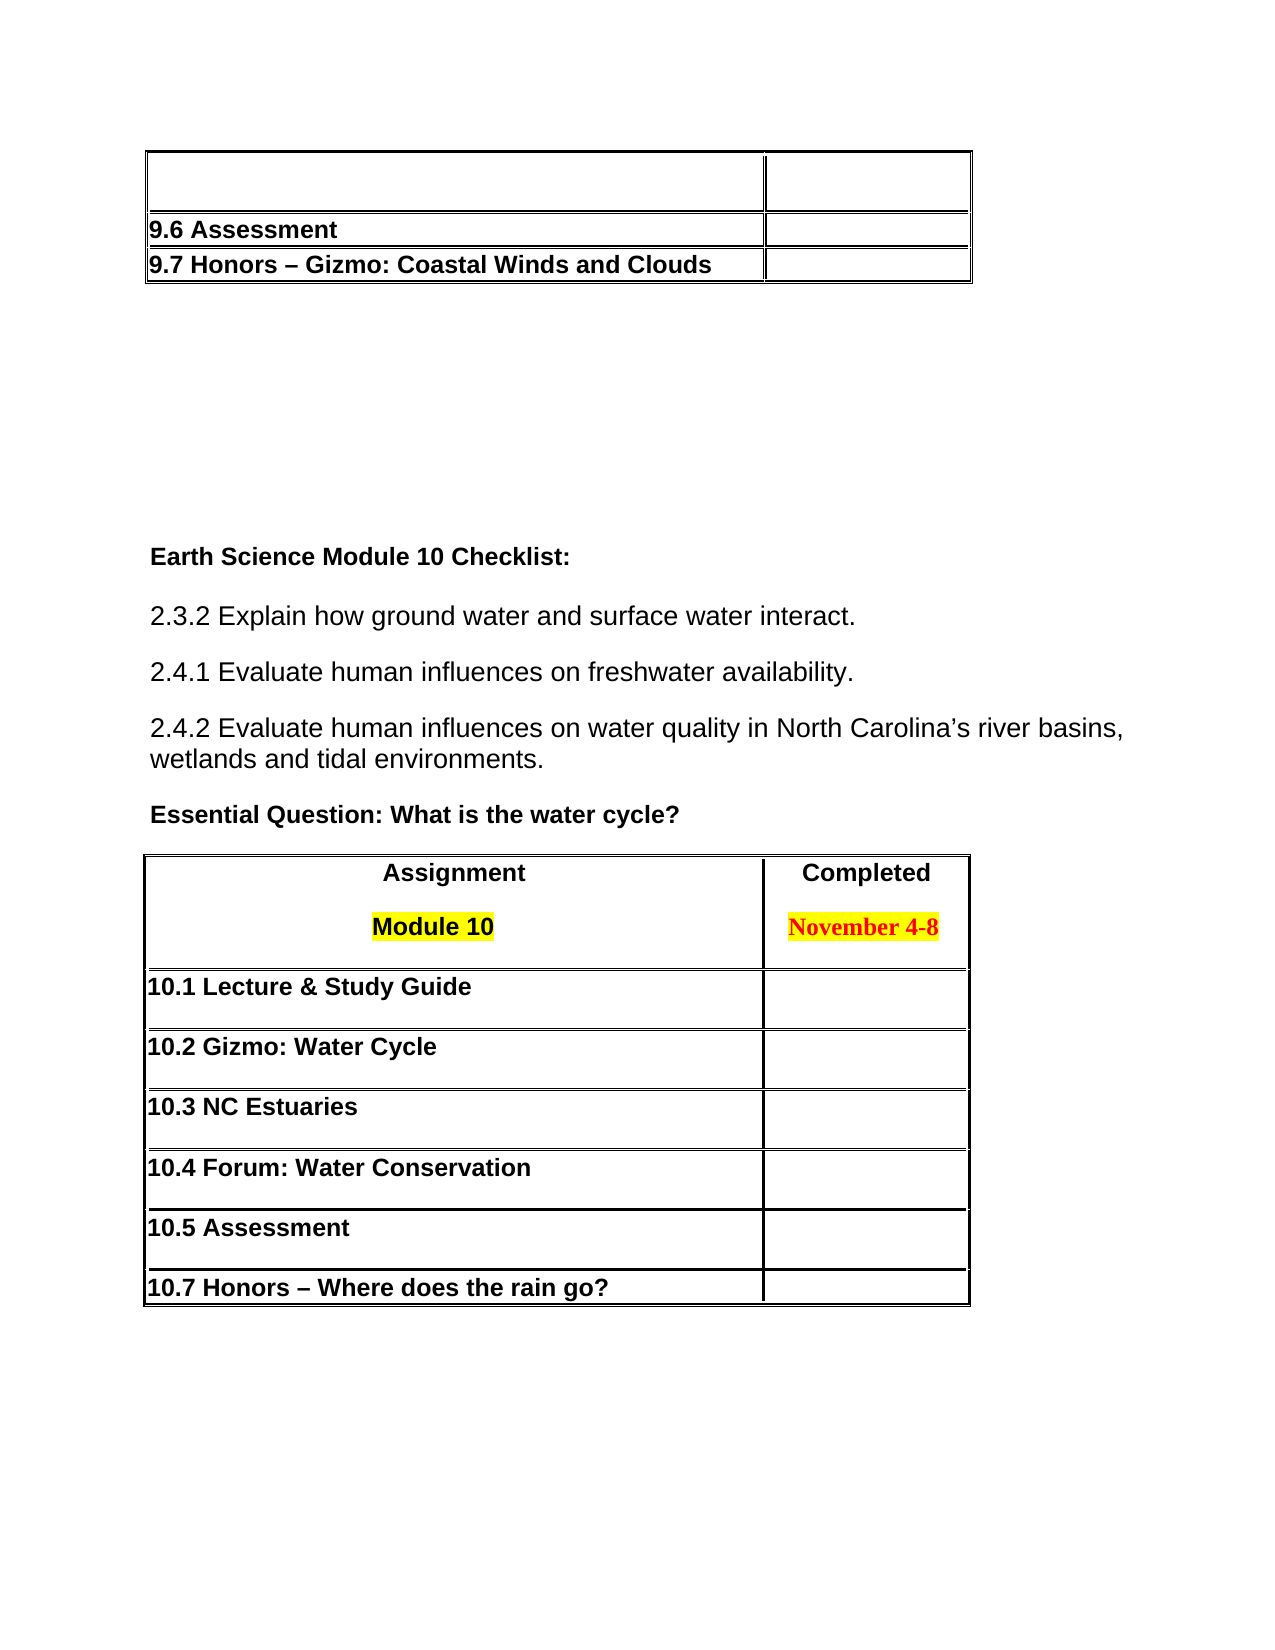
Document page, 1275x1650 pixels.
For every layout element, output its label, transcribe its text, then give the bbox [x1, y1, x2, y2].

table_header Completed November 4-8 [763, 857, 968, 967]
text 2.4.2 Evaluate human influences on water quality in North Carolina’s river basins, wetlands and tidal environments. [150, 712, 1125, 775]
table_cell 10.2 Gizmo: Water Cycle [146, 1028, 762, 1088]
text Earth Science Module 10 Checklist: [150, 542, 1125, 571]
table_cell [148, 152, 765, 210]
table_cell 10.1 Lecture & Study Guide [146, 968, 762, 1027]
table_cell 10.3 NC Estuaries [145, 1088, 763, 1148]
table_cell [765, 968, 969, 1027]
table_cell [763, 1148, 969, 1208]
table_cell [763, 1088, 969, 1148]
text Essential Question: What is the water cycle? [150, 800, 1125, 828]
table_cell [767, 210, 970, 245]
table_header Assignment Module 10 [146, 857, 763, 967]
table_cell [765, 153, 970, 210]
table_cell 10.7 Honors – Where does the rain go? [145, 1268, 763, 1303]
table_cell 10.4 Forum: Water Conservation [145, 1148, 763, 1208]
table_cell 10.5 Assessment [145, 1208, 762, 1268]
text 2.4.1 Evaluate human influences on freshwater availability. [150, 656, 1125, 687]
table_cell [765, 245, 970, 280]
table_cell 9.7 Honors – Gizmo: Coastal Winds and Clouds [148, 245, 765, 280]
table_cell [763, 1268, 969, 1303]
table_cell [765, 1028, 969, 1088]
table_cell [765, 1208, 969, 1268]
text 2.3.2 Explain how ground water and surface water interact. [150, 600, 1125, 631]
table_cell 9.6 Assessment [148, 210, 763, 245]
